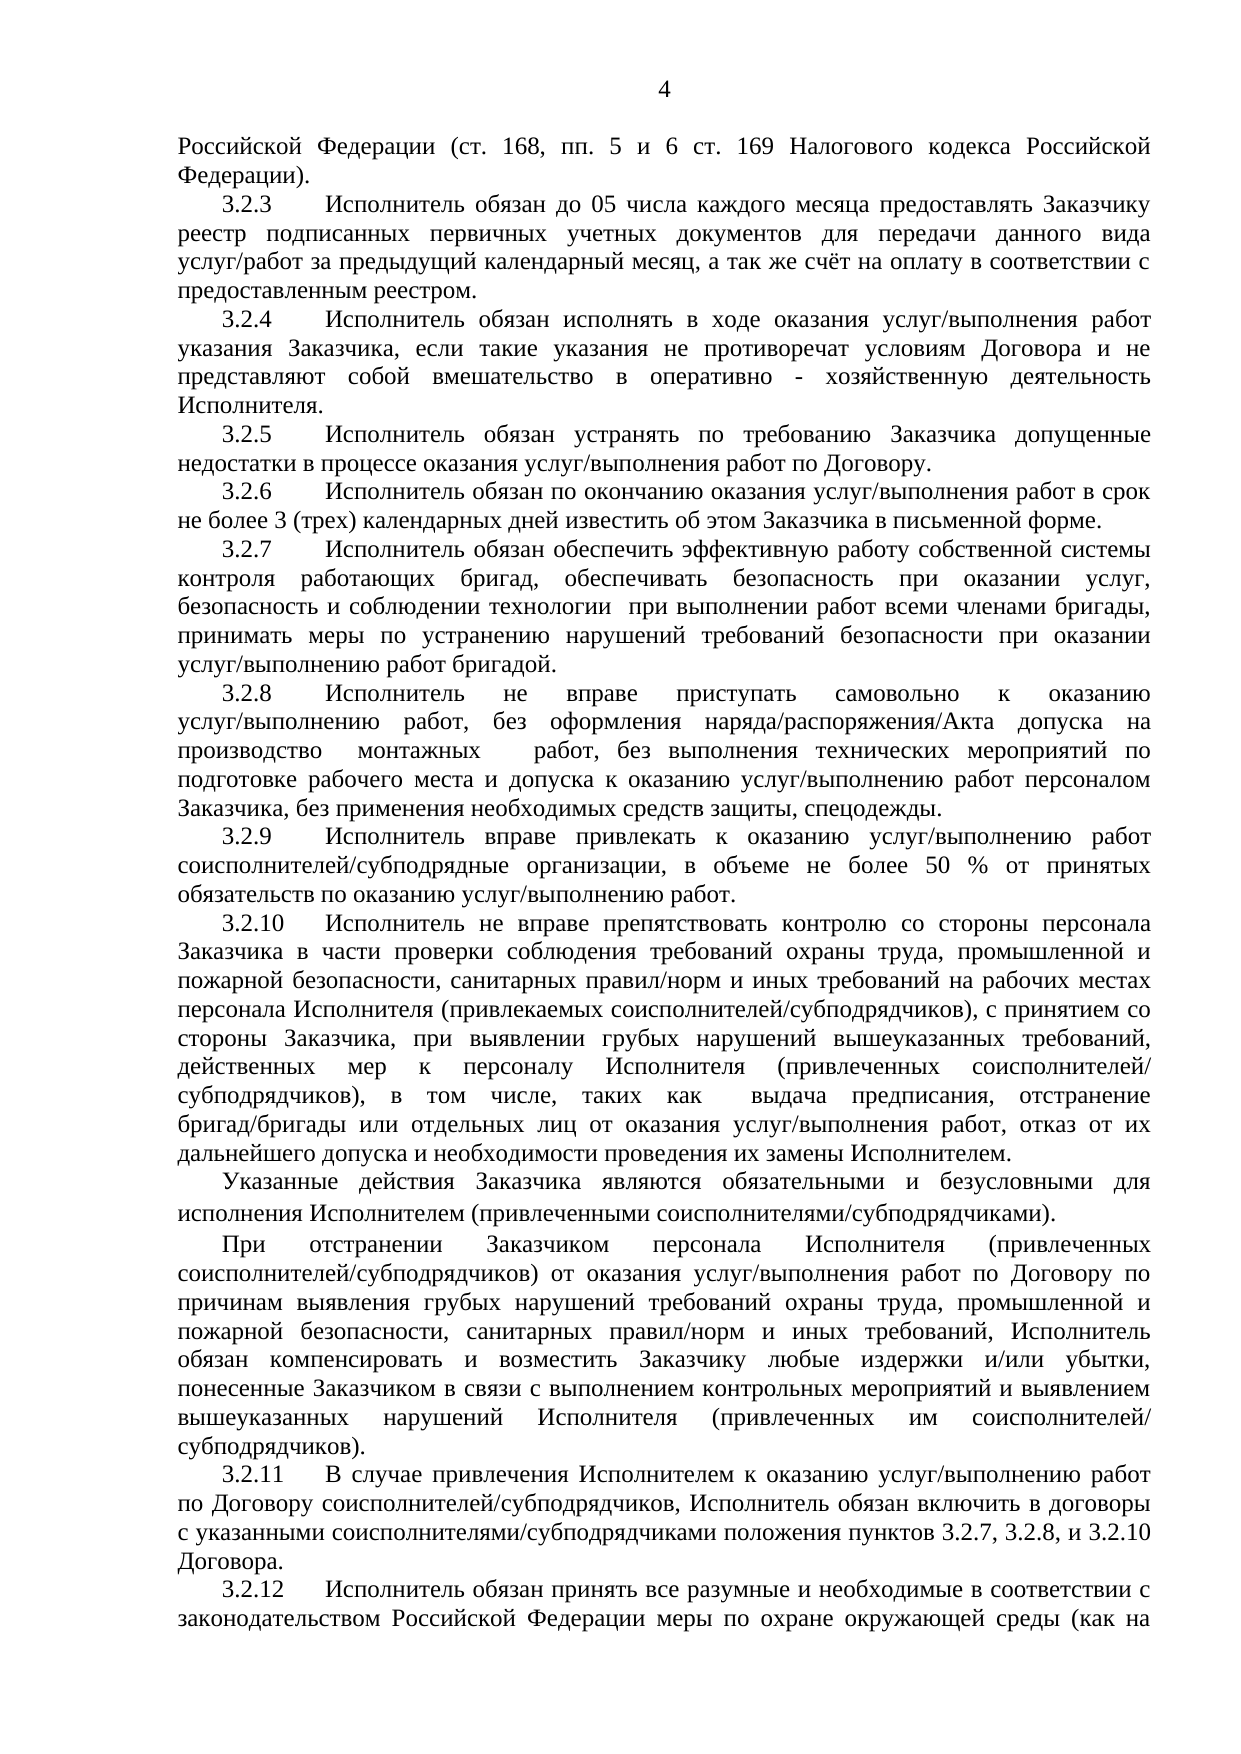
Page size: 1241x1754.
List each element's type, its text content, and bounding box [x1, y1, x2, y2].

text Указанные действия Заказчика являются обязательными и безусловными для исполнения Исполнителем (привлеченными соисполнителями/субподрядчиками). [177, 1166, 1152, 1227]
list Исполнитель обязан по окончанию оказания услуг/выполнения работ в срок не более 3 (трех) календарных дней известить об этом Заказчика в письменной форме. [177, 476, 1152, 534]
list В случае привлечения Исполнителем к оказанию услуг/выполнению работ по Договору соисполнителей/субподрядчиков, Исполнитель обязан включить в договоры с указанными соисполнителями/субподрядчиками положения пунктов 3.2.7, 3.2.8, и 3.2.10 Договора. [177, 1459, 1152, 1574]
list Исполнитель вправе привлекать к оказанию услуг/выполнению работ соисполнителей/субподрядные организации, в объеме не более 50 % от принятых обязательств по оказанию услуг/выполнению работ. [177, 821, 1152, 908]
list Исполнитель обязан исполнять в ходе оказания услуг/выполнения работ указания Заказчика, если такие указания не противоречат условиям Договора и не представляют собой вмешательство в оперативно - хозяйственную деятельность Исполнителя. [177, 304, 1152, 419]
text При отстранении Заказчиком персонала Исполнителя (привлеченных соисполнителей/субподрядчиков) от оказания услуг/выполнения работ по Договору по причинам выявления грубых нарушений требований охраны труда, промышленной и пожарной безопасности, санитарных правил/норм и иных требований, Исполнитель обязан компенсировать и возместить Заказчику любые издержки и/или убытки, понесенные Заказчиком в связи с выполнением контрольных мероприятий и выявлением вышеуказанных нарушений Исполнителя (привлеченных им соисполнителей/ субподрядчиков). [177, 1229, 1152, 1459]
list Исполнитель обязан до 05 числа каждого месяца предоставлять Заказчику реестр подписанных первичных учетных документов для передачи данного вида услуг/работ за предыдущий календарный месяц, а так же счёт на оплату в соответствии с предоставленным реестром. [177, 189, 1152, 304]
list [177, 131, 1152, 189]
list Исполнитель не вправе приступать самовольно к оказанию услуг/выполнению работ, без оформления наряда/распоряжения/Акта допуска на производство монтажных работ, без выполнения технических мероприятий по подготовке рабочего места и допуска к оказанию услуг/выполнению работ персоналом Заказчика, без применения необходимых средств защиты, спецодежды. [177, 678, 1152, 821]
list Исполнитель обязан устранять по требованию Заказчика допущенные недостатки в процессе оказания услуг/выполнения работ по Договору. [177, 419, 1152, 476]
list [177, 1574, 1152, 1632]
list Исполнитель обязан обеспечить эффективную работу собственной системы контроля работающих бригад, обеспечивать безопасность при оказании услуг, безопасность и соблюдении технологии при выполнении работ всеми членами бригады, принимать меры по устранению нарушений требований безопасности при оказании услуг/выполнению работ бригадой. [177, 534, 1152, 678]
list Исполнитель не вправе препятствовать контролю со стороны персонала Заказчика в части проверки соблюдения требований охраны труда, промышленной и пожарной безопасности, санитарных правил/норм и иных требований на рабочих местах персонала Исполнителя (привлекаемых соисполнителей/субподрядчиков), с принятием со стороны Заказчика, при выявлении грубых нарушений вышеуказанных требований, действенных мер к персоналу Исполнителя (привлеченных соисполнителей/ субподрядчиков), в том числе, таких как выдача предписания, отстранение бригад/бригады или отдельных лиц от оказания услуг/выполнения работ, отказ от их дальнейшего допуска и необходимости проведения их замены Исполнителем. [177, 908, 1152, 1166]
